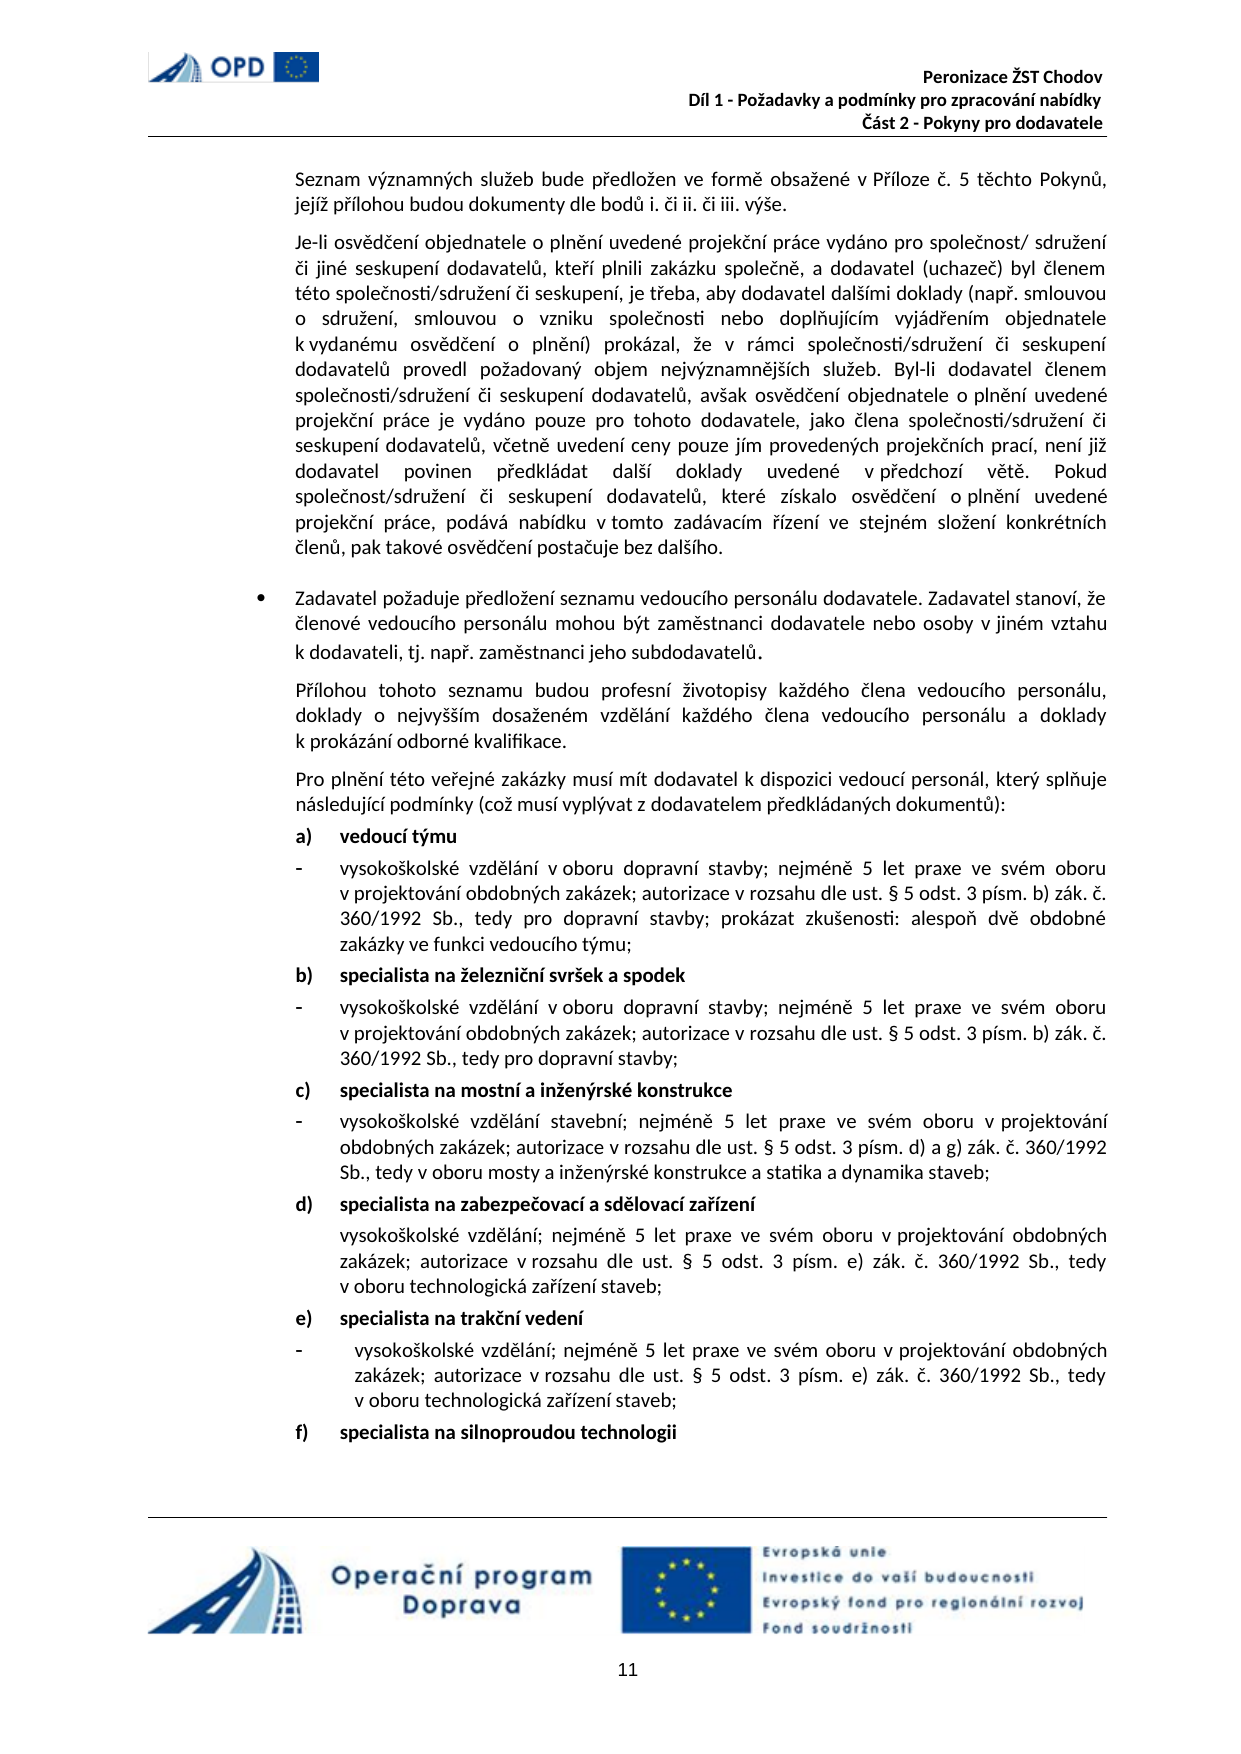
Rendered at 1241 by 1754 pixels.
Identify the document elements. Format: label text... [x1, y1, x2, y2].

list vysokoškolské vzdělání v oboru dopravní stavby; nejméně 5 let praxe ve svém oboru v projektování obdobných zakázek; autorizace v rozsahu dle ust. § 5 odst. 3 písm. b) zák. č. 360/1992 Sb., tedy pro dopravní stavby; prokázat zkušenosti: alespoň dvě obdobné zakázky ve funkci vedoucího týmu; [295, 855, 1107, 956]
text Seznam významných služeb bude předložen ve formě obsažené v Příloze č. 5 těchto Pokynů, jejíž přílohou budou dokumenty dle bodů i. či ii. či iii. výše. [295, 166, 1107, 217]
text Pro plnění této veřejné zakázky musí mít dodavatel k dispozici vedoucí personál, který splňuje následující podmínky (což musí vyplývat z dodavatelem předkládaných dokumentů): [295, 766, 1107, 817]
list vedoucí týmu [295, 823, 1107, 848]
text Je-li osvědčení objednatele o plnění uvedené projekční práce vydáno pro společnost/ sdružení či jiné seskupení dodavatelů, kteří plnili zakázku společně, a dodavatel (uchazeč) byl členem této společnosti/sdružení či seskupení, je třeba, aby dodavatel dalšími doklady (např. smlouvou o sdružení, smlouvou o vzniku společnosti nebo doplňujícím vyjádřením objednatele k vydanému osvědčení o plnění) prokázal, že v rámci společnosti/sdružení či seskupení dodavatelů provedl požadovaný objem nejvýznamnějších služeb. Byl-li dodavatel členem společnosti/sdružení či seskupení dodavatelů, avšak osvědčení objednatele o plnění uvedené projekční práce je vydáno pouze pro tohoto dodavatele, jako člena společnosti/sdružení či seskupení dodavatelů, včetně uvedení ceny pouze jím provedených projekčních prací, není již dodavatel povinen předkládat další doklady uvedené v předchozí větě. Pokud společnost/sdružení či seskupení dodavatelů, které získalo osvědčení o plnění uvedené projekční práce, podává nabídku v tomto zadávacím řízení ve stejném složení konkrétních členů, pak takové osvědčení postačuje bez dalšího. [295, 229, 1107, 560]
list vysokoškolské vzdělání stavební; nejméně 5 let praxe ve svém oboru v projektování obdobných zakázek; autorizace v rozsahu dle ust. § 5 odst. 3 písm. d) a g) zák. č. 360/1992 Sb., tedy v oboru mosty a inženýrské konstrukce a statika a dynamika staveb; [295, 1108, 1107, 1185]
list specialista na zabezpečovací a sdělovací zařízení [295, 1191, 1107, 1216]
list specialista na trakční vedení [295, 1305, 1107, 1331]
list specialista na silnoproudou technologii [295, 1419, 1107, 1445]
picture [147, 52, 319, 84]
text Přílohou tohoto seznamu budou profesní životopisy každého člena vedoucího personálu, doklady o nejvyšším dosaženém vzdělání každého člena vedoucího personálu a doklady k prokázání odborné kvalifikace. [295, 677, 1107, 753]
list vysokoškolské vzdělání v oboru dopravní stavby; nejméně 5 let praxe ve svém oboru v projektování obdobných zakázek; autorizace v rozsahu dle ust. § 5 odst. 3 písm. b) zák. č. 360/1992 Sb., tedy pro dopravní stavby; [295, 994, 1107, 1071]
picture [147, 1546, 1085, 1637]
list Zadavatel požaduje předložení seznamu vedoucího personálu dodavatele. Zadavatel stanoví, že členové vedoucího personálu mohou být zaměstnanci dodavatele nebo osoby v jiném vztahu k dodavateli, tj. např. zaměstnanci jeho subdodavatelů. [257, 585, 1107, 665]
list specialista na železniční svršek a spodek [295, 963, 1107, 988]
list specialista na mostní a inženýrské konstrukce [295, 1077, 1107, 1102]
